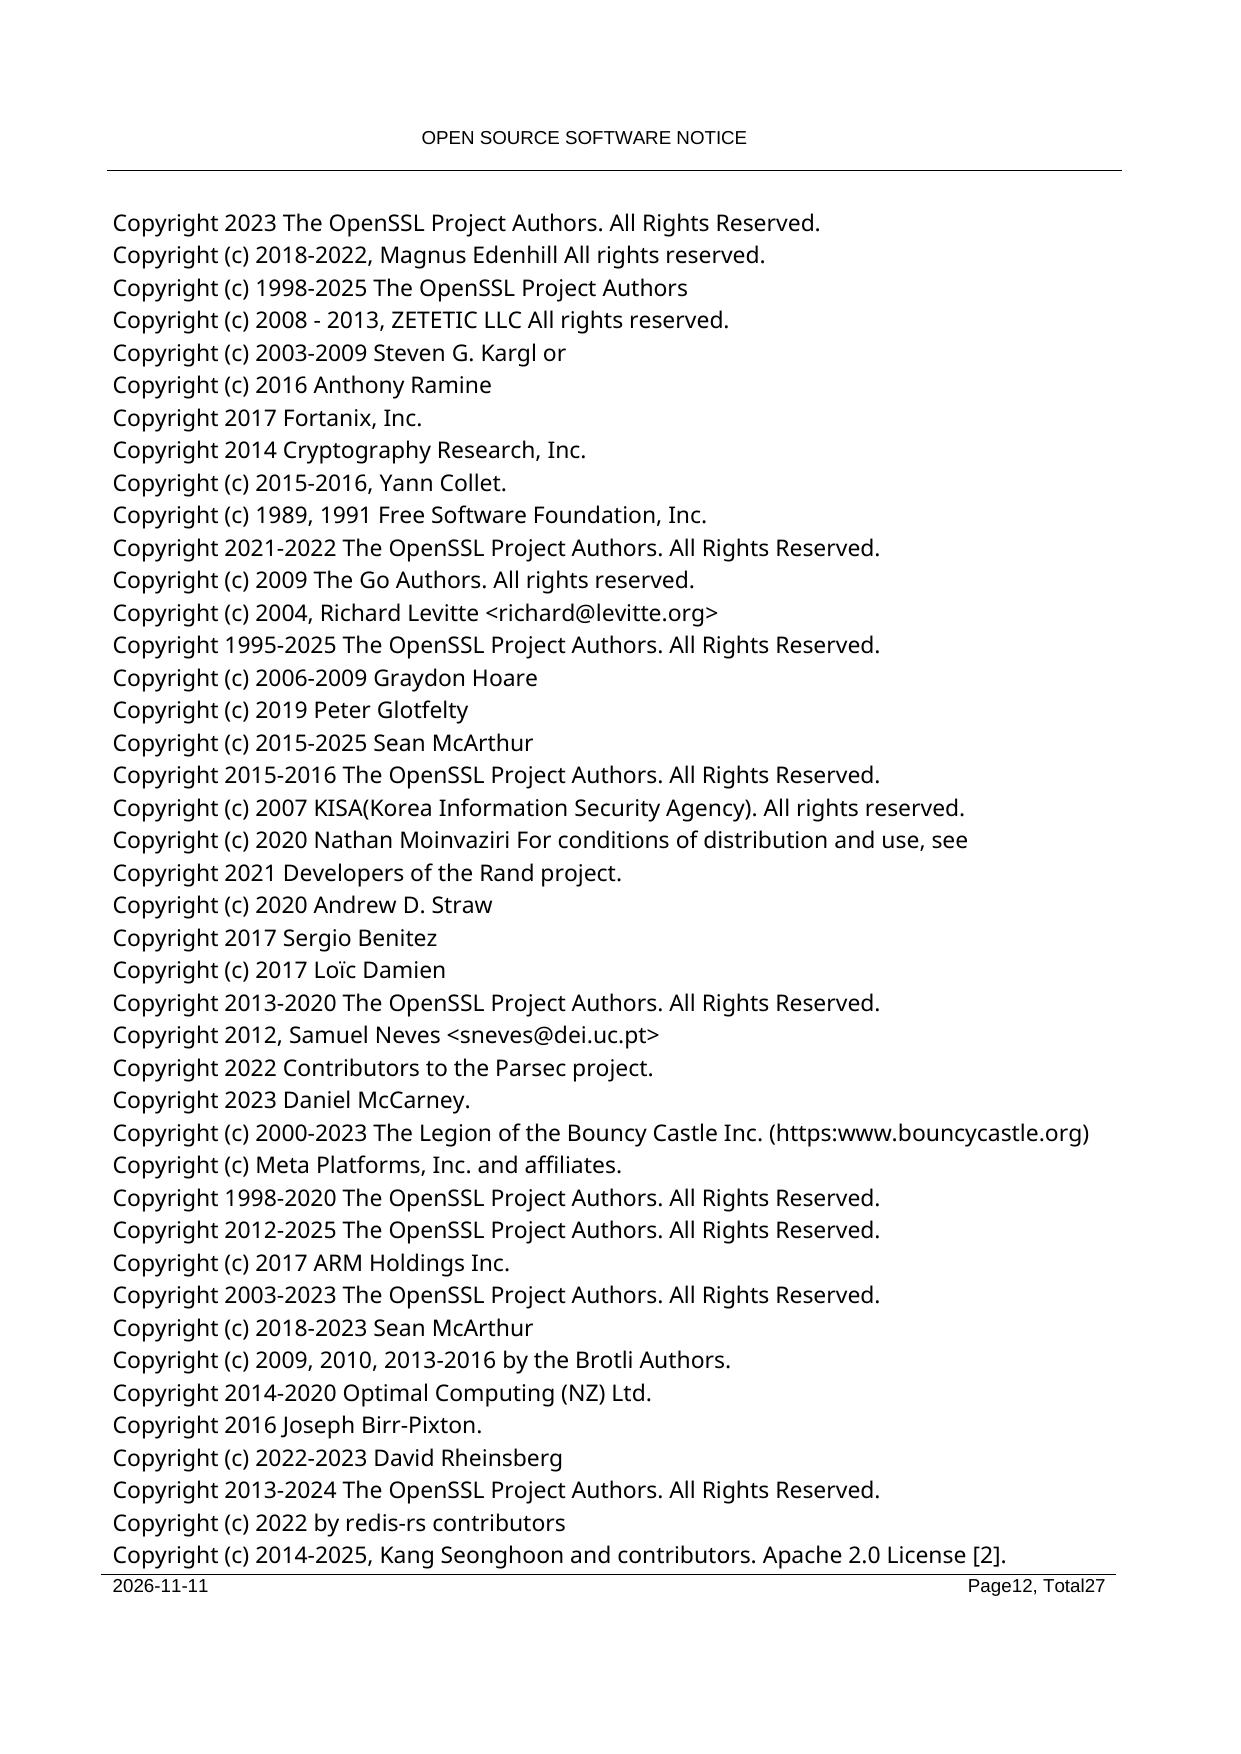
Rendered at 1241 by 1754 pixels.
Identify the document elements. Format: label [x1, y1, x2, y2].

text [112, 206, 1128, 1571]
